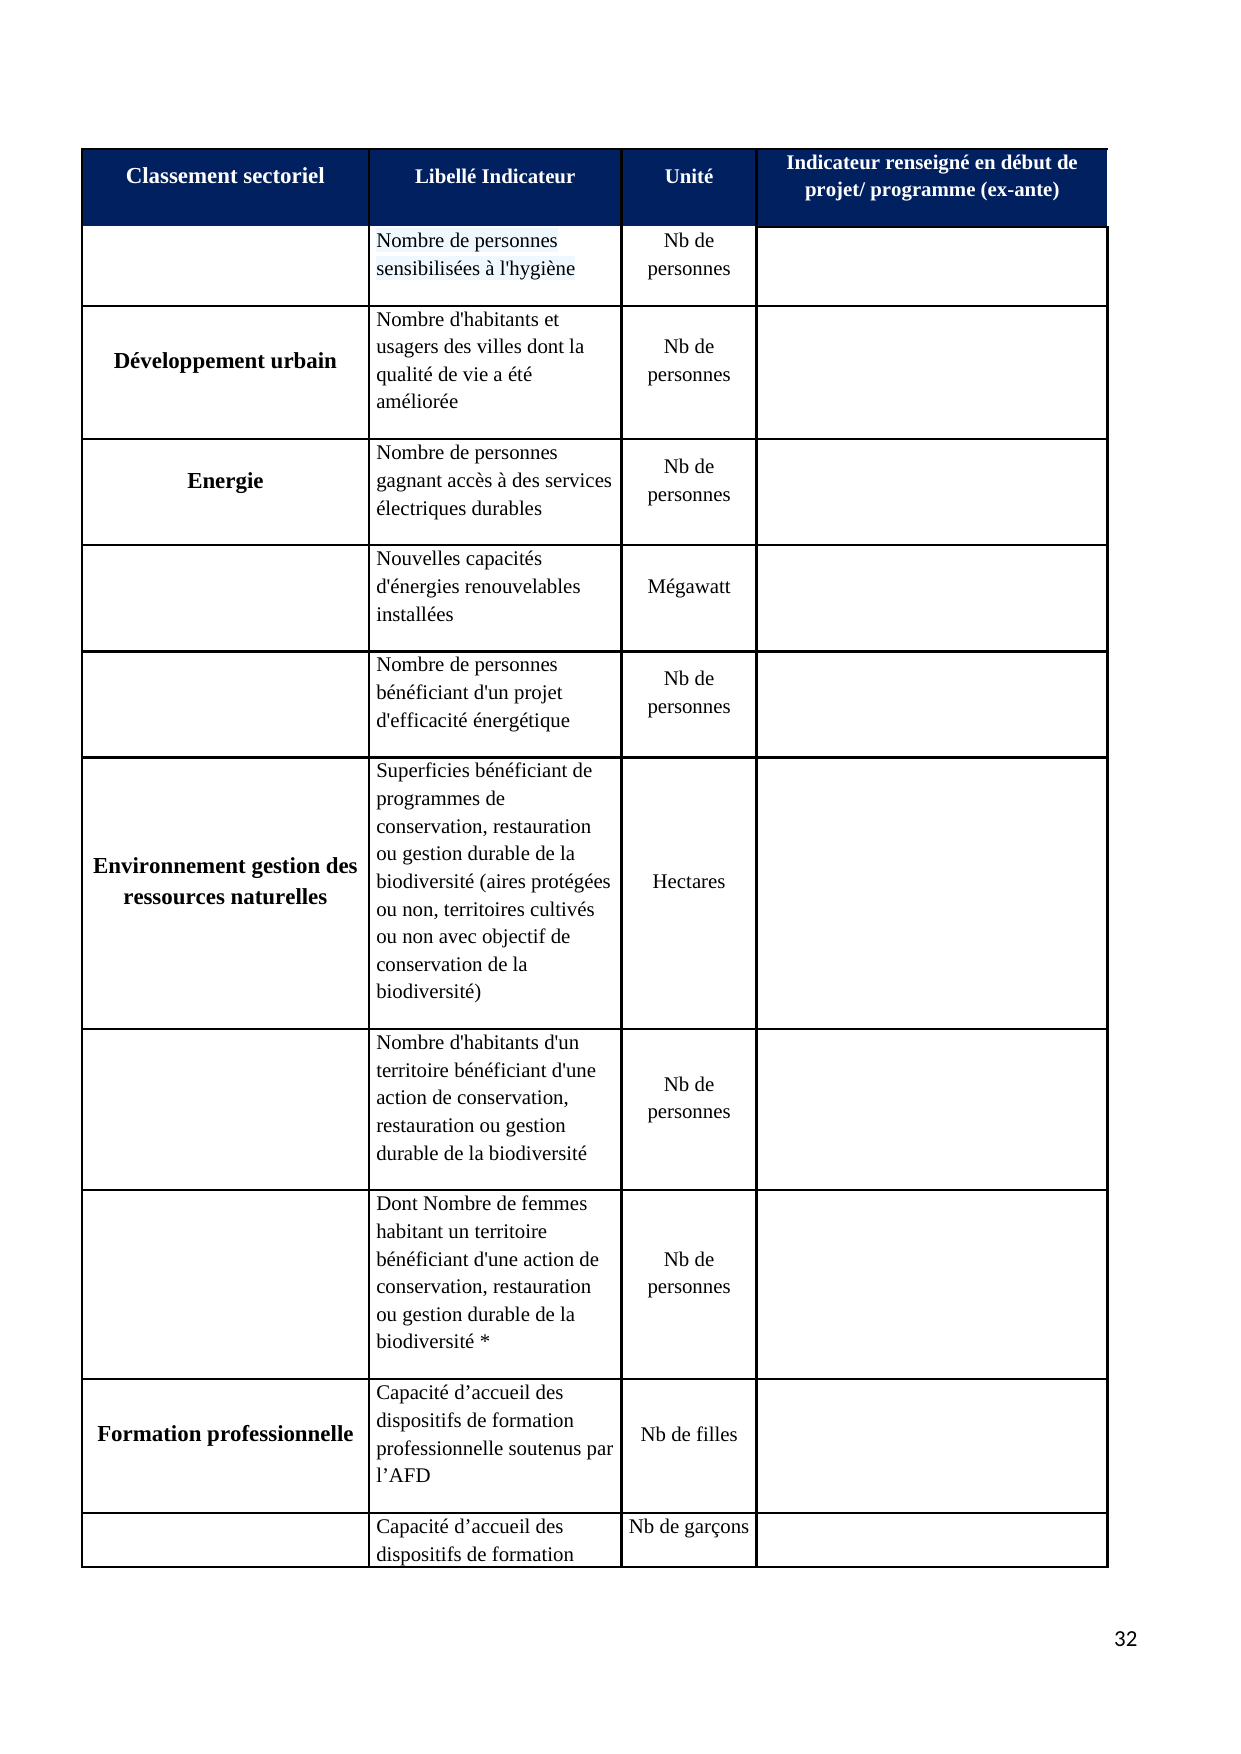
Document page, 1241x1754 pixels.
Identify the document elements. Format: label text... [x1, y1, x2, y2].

table_cell Energie [83, 440, 368, 544]
table_cell [758, 546, 1106, 650]
table_cell [758, 653, 1106, 756]
table_header Libellé Indicateur [370, 150, 620, 226]
table_header Unité [623, 150, 755, 226]
table_cell [758, 1514, 1106, 1566]
table_cell Hectares [623, 759, 755, 1028]
table_cell Nombre de personnes bénéficiant d'un projet d'efficacité énergétique [370, 653, 620, 756]
table_header Classement sectoriel [83, 150, 368, 226]
table_cell Nb de personnes [623, 307, 755, 438]
table_cell Nb de personnes [623, 1191, 755, 1378]
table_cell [370, 1380, 620, 1512]
table_cell [758, 1191, 1106, 1378]
table_cell Nb de personnes [623, 1030, 755, 1189]
table_cell [83, 1514, 368, 1566]
table_cell Nombre de personnes gagnant accès à des services électriques durables [370, 440, 620, 544]
table_cell Nb de garçons [623, 1514, 755, 1566]
table_cell Environnement gestion des ressources naturelles [83, 759, 368, 1028]
table_cell Formation professionnelle [83, 1380, 368, 1512]
table_header Indicateur renseigné en début de projet/ programme (ex-ante) [758, 150, 1107, 226]
table_cell Nouvelles capacités d'énergies renouvelables installées [370, 546, 620, 650]
table_cell Nombre de personnes sensibilisées à l'hygiène [370, 226, 620, 304]
table_cell [758, 307, 1106, 438]
table_cell [758, 1030, 1106, 1189]
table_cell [370, 1514, 620, 1566]
table_cell Nombre d'habitants et usagers des villes dont la qualité de vie a été améliorée [370, 307, 620, 438]
table_cell Nb de filles [623, 1380, 755, 1512]
table_cell [83, 546, 368, 650]
table_cell Dont Nombre de femmes habitant un territoire bénéficiant d'une action de conservation, restauration ou gestion durable de la biodiversité * [370, 1191, 620, 1378]
table_cell Superficies bénéficiant de programmes de conservation, restauration ou gestion durable de la biodiversité (aires protégées ou non, territoires cultivés ou non avec objectif de conservation de la biodiversité) [370, 759, 620, 1028]
table_cell Nb de personnes [623, 653, 755, 756]
table_cell [83, 653, 368, 756]
table_cell Développement urbain [83, 307, 368, 438]
table_cell Nb de personnes [623, 226, 755, 304]
table_cell [83, 226, 368, 304]
table_cell [758, 1380, 1106, 1512]
table_cell Mégawatt [623, 546, 755, 650]
table_cell [758, 759, 1106, 1028]
table_cell Nb de personnes [623, 440, 755, 544]
table_cell Nombre d'habitants d'un territoire bénéficiant d'une action de conservation, restauration ou gestion durable de la biodiversité [370, 1030, 620, 1189]
table_cell [758, 228, 1106, 304]
table_cell [758, 440, 1106, 544]
table_cell [83, 1191, 368, 1378]
table_cell [83, 1030, 368, 1189]
